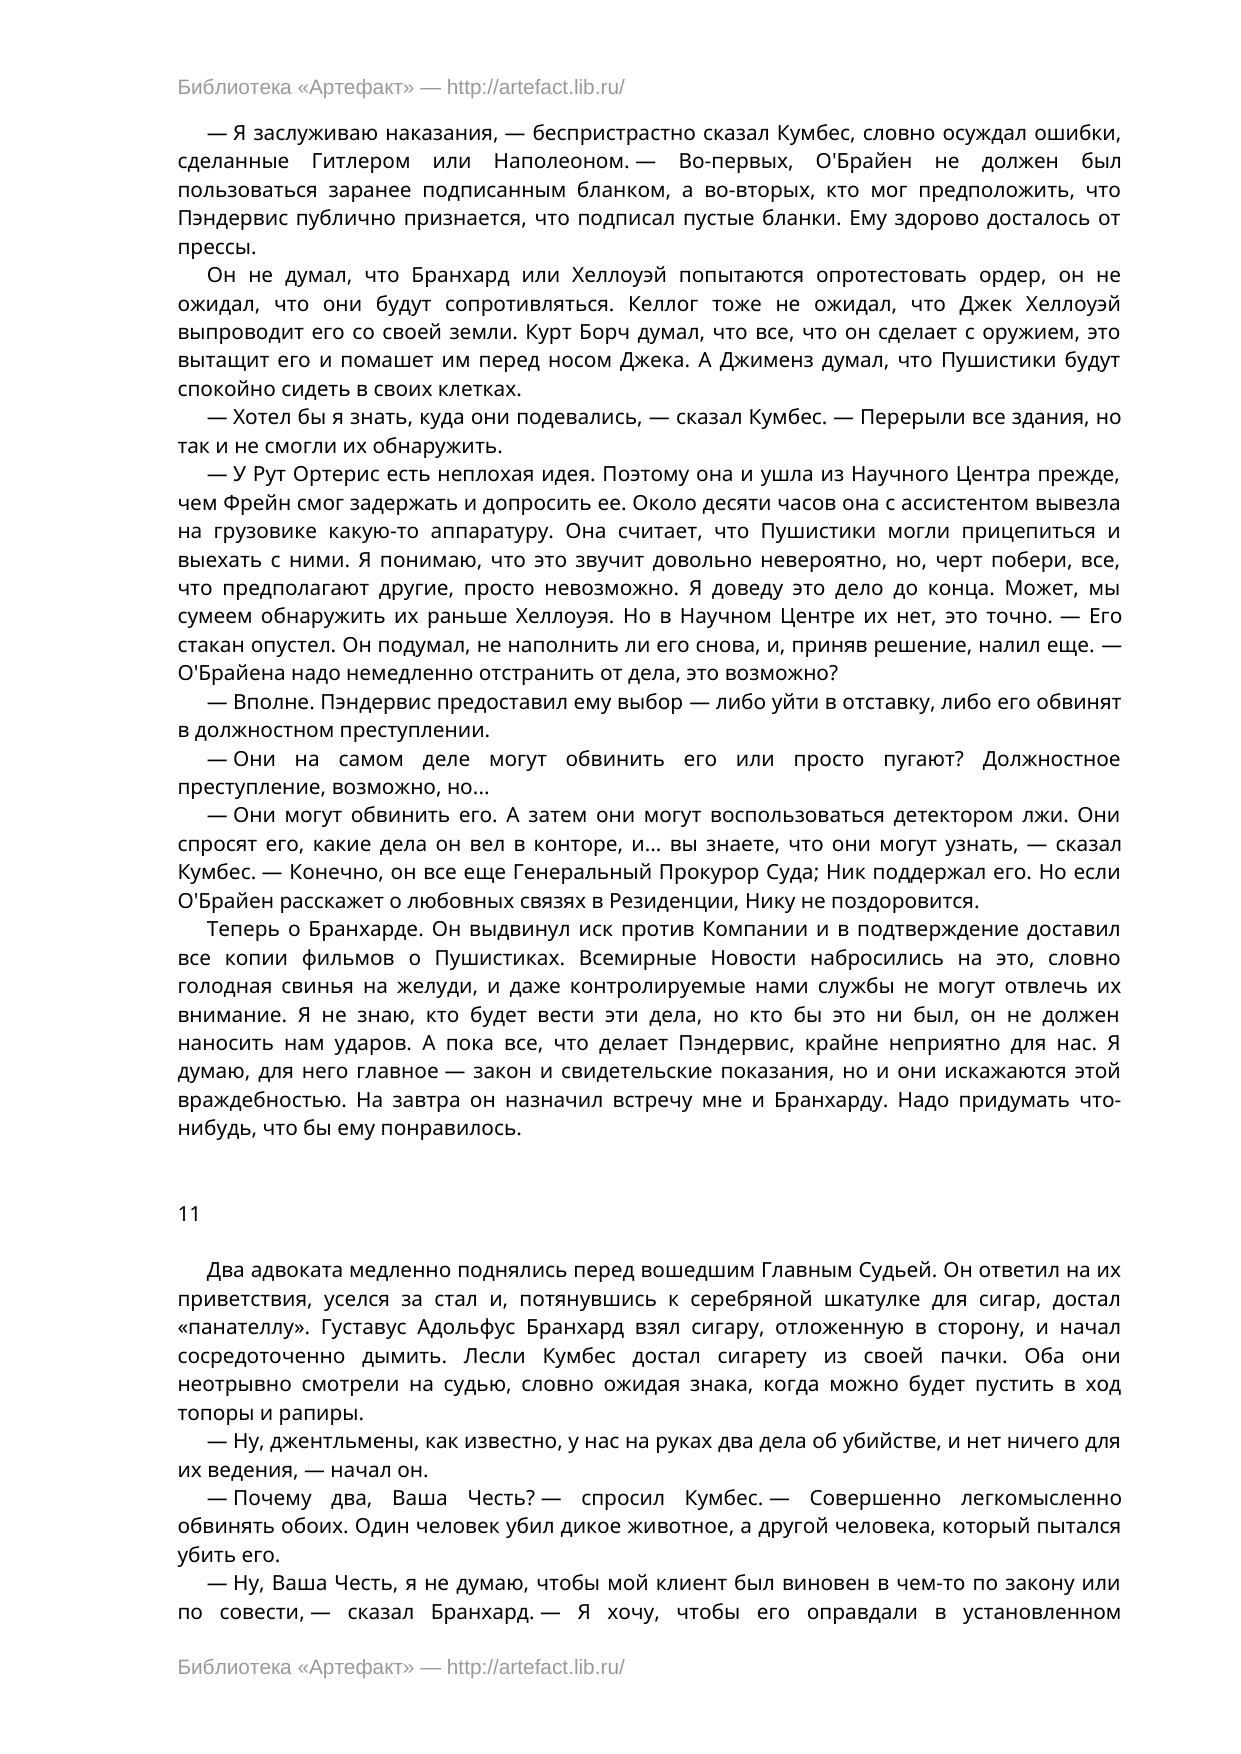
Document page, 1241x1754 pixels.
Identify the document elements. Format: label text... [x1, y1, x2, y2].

text — Вполне. Пэндервис предоставил ему выбор — либо уйти в отставку, либо его обвинят в должностном преступлении. [177, 687, 1122, 744]
text Он не думал, что Бранхард или Хеллоуэй попытаются опротестовать ордер, он не ожидал, что они будут сопротивляться. Келлог тоже не ожидал, что Джек Хеллоуэй выпроводит его со своей земли. Курт Борч думал, что все, что он сделает с оружием, это вытащит его и помашет им перед носом Джека. А Джименз думал, что Пушистики будут спокойно сидеть в своих клетках. [177, 260, 1122, 402]
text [177, 1568, 1122, 1625]
text — Я заслуживаю наказания, — беспристрастно сказал Кумбес, словно осуждал ошибки, сделанные Гитлером или Наполеоном. — Во-первых, О'Брайен не должен был пользоваться заранее подписанным бланком, а во-вторых, кто мог предположить, что Пэндервис публично признается, что подписал пустые бланки. Ему здорово досталось от прессы. [177, 118, 1122, 260]
text — Хотел бы я знать, куда они подевались, — сказал Кумбес. — Перерыли все здания, но так и не смогли их обнаружить. [177, 402, 1122, 459]
text — Ну, джентльмены, как известно, у нас на руках два дела об убийстве, и нет ничего для их ведения, — начал он. [177, 1426, 1122, 1483]
text Два адвоката медленно поднялись перед вошедшим Главным Судьей. Он ответил на их приветствия, уселся за стал и, потянувшись к серебряной шкатулке для сигар, достал «панателлу». Густавус Адольфус Бранхард взял сигару, отложенную в сторону, и начал сосредоточенно дымить. Лесли Кумбес достал сигарету из своей пачки. Оба они неотрывно смотрели на судью, словно ожидая знака, когда можно будет пустить в ход топоры и рапиры. [177, 1256, 1122, 1426]
text — Они на самом деле могут обвинить его или просто пугают? Должностное преступление, возможно, но... [177, 744, 1122, 801]
text — Они могут обвинить его. А затем они могут воспользоваться детектором лжи. Они спросят его, какие дела он вел в конторе, и... вы знаете, что они могут узнать, — сказал Кумбес. — Конечно, он все еще Генеральный Прокурор Суда; Ник поддержал его. Но если О'Брайен расскажет о любовных связях в Резиденции, Нику не поздоровится. [177, 801, 1122, 914]
text 11 [177, 1199, 1122, 1227]
text — У Рут Ортерис есть неплохая идея. Поэтому она и ушла из Научного Центра прежде, чем Фрейн смог задержать и допросить ее. Около десяти часов она с ассистентом вывезла на грузовике какую-то аппаратуру. Она считает, что Пушистики могли прицепиться и выехать с ними. Я понимаю, что это звучит довольно невероятно, но, черт побери, все, что предполагают другие, просто невозможно. Я доведу это дело до конца. Может, мы сумеем обнаружить их раньше Хеллоуэя. Но в Научном Центре их нет, это точно. — Его стакан опустел. Он подумал, не наполнить ли его снова, и, приняв решение, налил еще. — О'Брайена надо немедленно отстранить от дела, это возможно? [177, 459, 1122, 687]
text Теперь о Бранхарде. Он выдвинул иск против Компании и в подтверждение доставил все копии фильмов о Пушистиках. Всемирные Новости набросились на это, словно голодная свинья на желуди, и даже контролируемые нами службы не могут отвлечь их внимание. Я не знаю, кто будет вести эти дела, но кто бы это ни был, он не должен наносить нам ударов. А пока все, что делает Пэндервис, крайне неприятно для нас. Я думаю, для него главное — закон и свидетельские показания, но и они искажаются этой враждебностью. На завтра он назначил встречу мне и Бранхарду. Надо придумать что-нибудь, что бы ему понравилось. [177, 914, 1122, 1142]
text — Почему два, Ваша Честь? — спросил Кумбес. — Совершенно легкомысленно обвинять обоих. Один человек убил дикое животное, а другой человека, который пытался убить его. [177, 1483, 1122, 1568]
